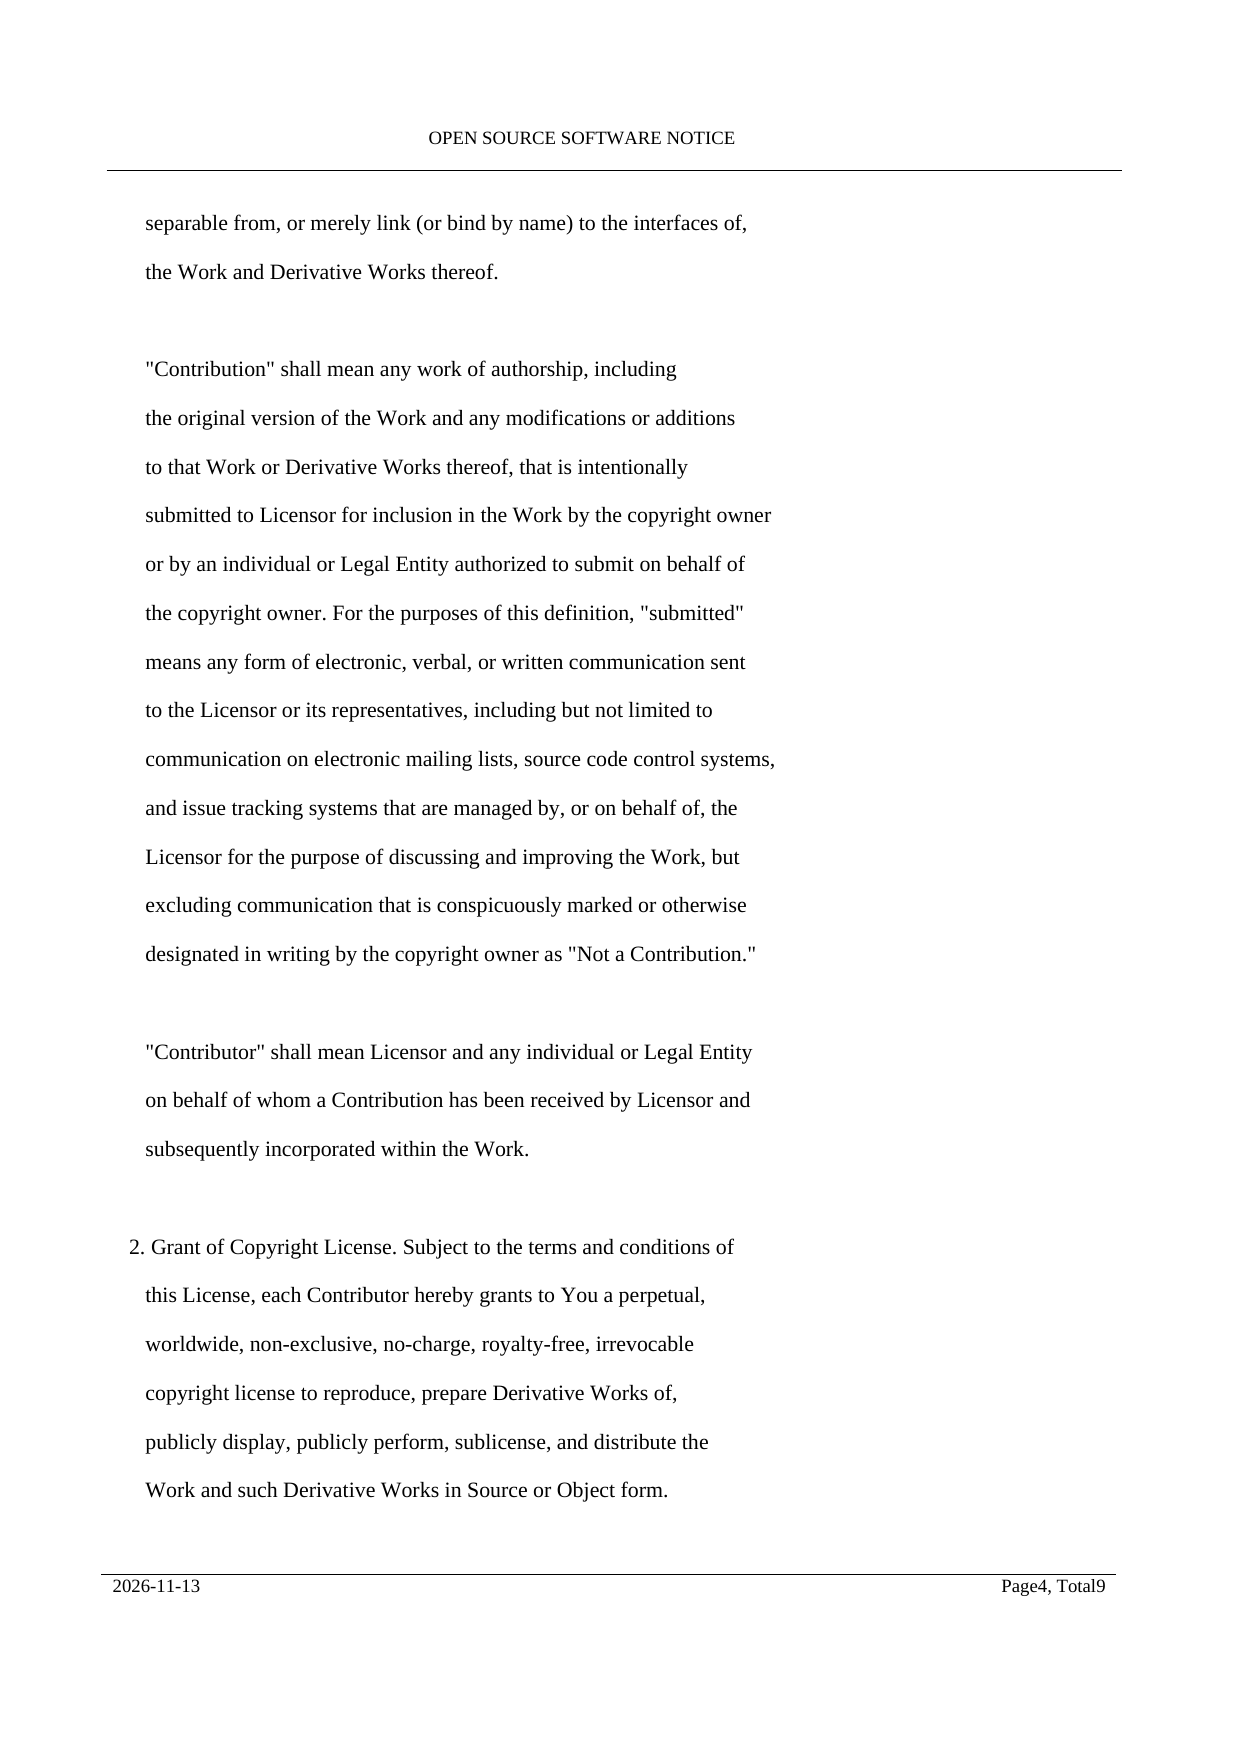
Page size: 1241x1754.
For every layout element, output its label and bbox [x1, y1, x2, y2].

text [112, 206, 1128, 1506]
